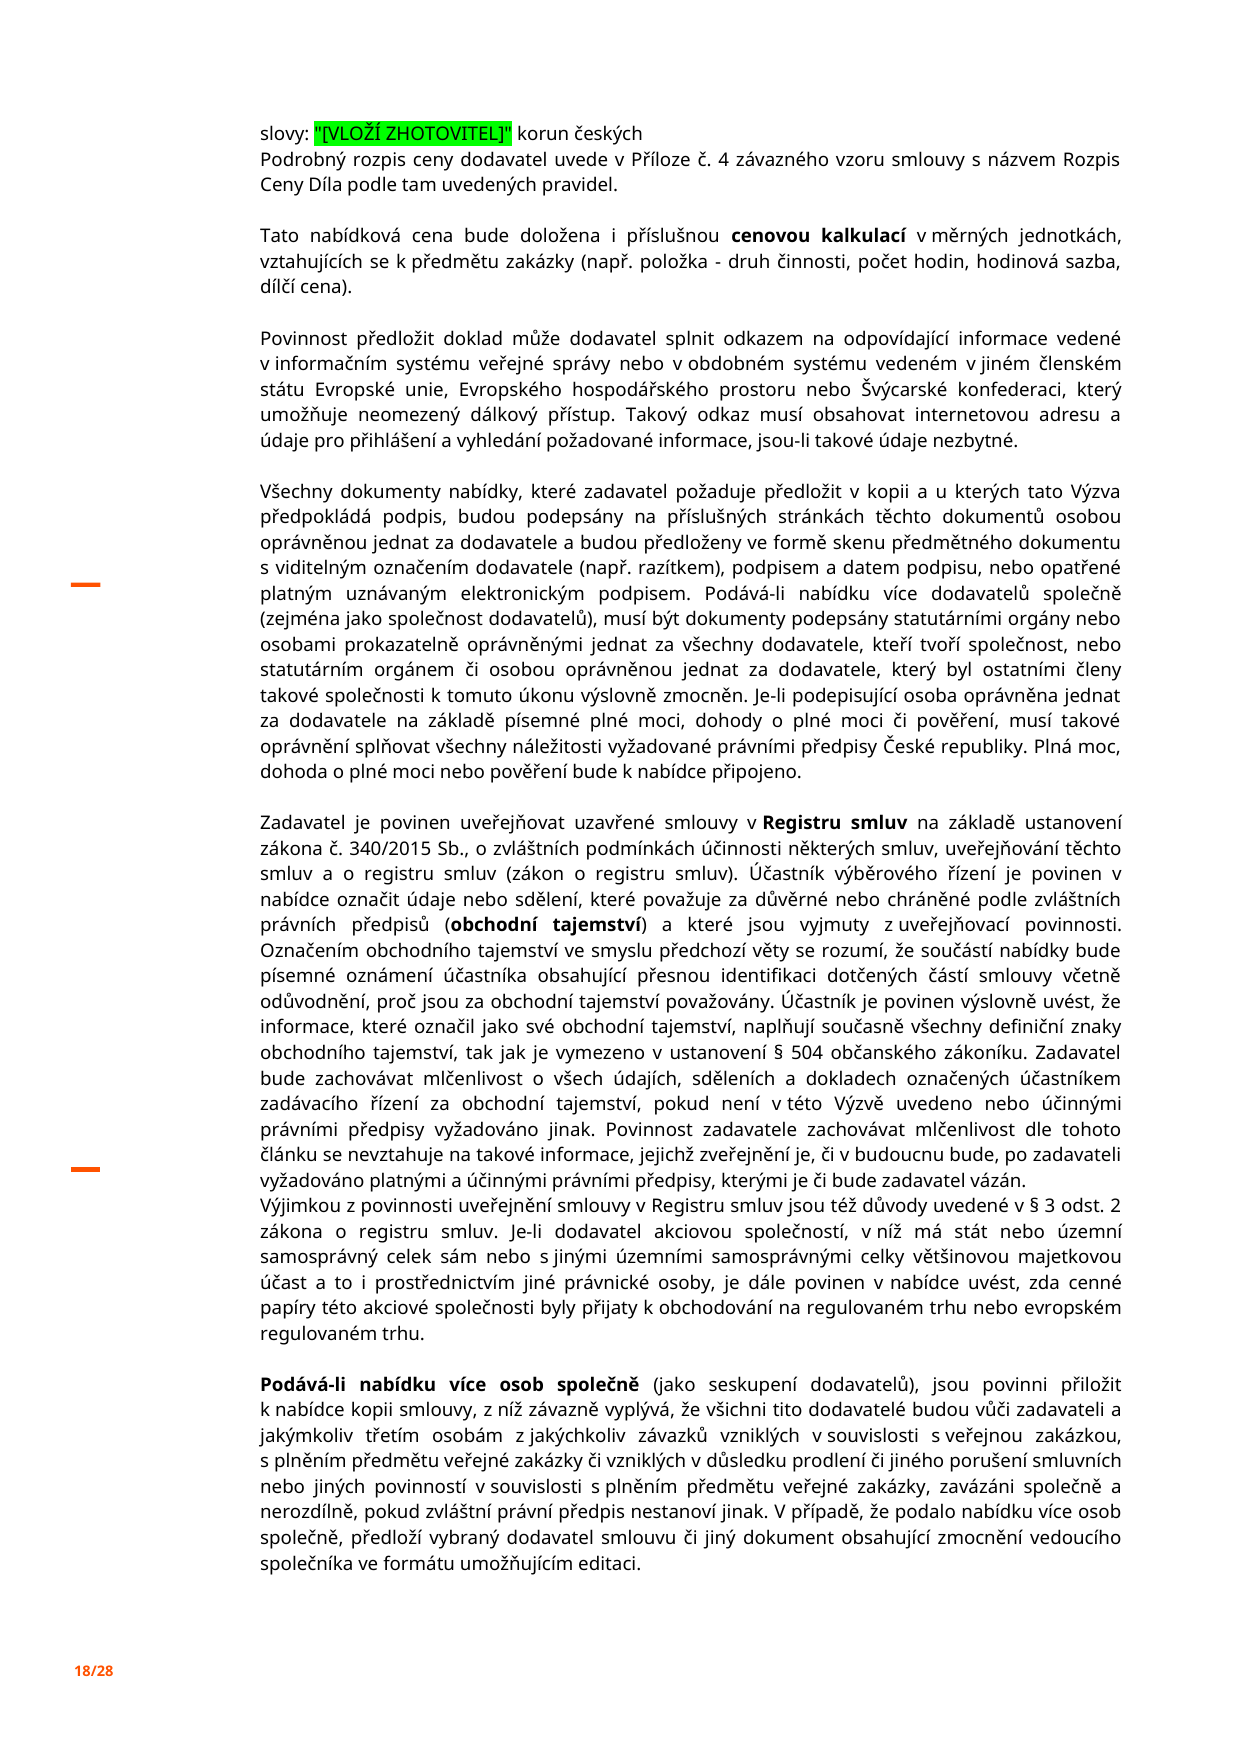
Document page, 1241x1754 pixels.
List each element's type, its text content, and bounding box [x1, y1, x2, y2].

text Podrobný rozpis ceny dodavatel uvede v Příloze č. 4 závazného vzoru smlouvy s názvem Rozpis Ceny Díla podle tam uvedených pravidel. [260, 146, 1122, 197]
text Podává-li nabídku více osob společně (jako seskupení dodavatelů), jsou povinni přiložit k nabídce kopii smlouvy, z níž závazně vyplývá, že všichni tito dodavatelé budou vůči zadavateli a jakýmkoliv třetím osobám z jakýchkoliv závazků vzniklých v souvislosti s veřejnou zakázkou, s plněním předmětu veřejné zakázky či vzniklých v důsledku prodlení či jiného porušení smluvních nebo jiných povinností v souvislosti s plněním předmětu veřejné zakázky, zavázáni společně a nerozdílně, pokud zvláštní právní předpis nestanoví jinak. V případě, že podalo nabídku více osob společně, předloží vybraný dodavatel smlouvu či jiný dokument obsahující zmocnění vedoucího společníka ve formátu umožňujícím editaci. [260, 1371, 1122, 1575]
text Výjimkou z povinnosti uveřejnění smlouvy v Registru smluv jsou též důvody uvedené v § 3 odst. 2 zákona o registru smluv. Je-li dodavatel akciovou společností, v níž má stát nebo územní samosprávný celek sám nebo s jinými územními samosprávnými celky většinovou majetkovou účast a to i prostřednictvím jiné právnické osoby, je dále povinen v nabídce uvést, zda cenné papíry této akciové společnosti byly přijaty k obchodování na regulovaném trhu nebo evropském regulovaném trhu. [260, 1192, 1122, 1346]
text Povinnost předložit doklad může dodavatel splnit odkazem na odpovídající informace vedené v informačním systému veřejné správy nebo v obdobném systému vedeném v jiném členském státu Evropské unie, Evropského hospodářského prostoru nebo Švýcarské konfederaci, který umožňuje neomezený dálkový přístup. Takový odkaz musí obsahovat internetovou adresu a údaje pro přihlášení a vyhledání požadované informace, jsou-li takové údaje nezbytné. [260, 325, 1122, 452]
text Všechny dokumenty nabídky, které zadavatel požaduje předložit v kopii a u kterých tato Výzva předpokládá podpis, budou podepsány na příslušných stránkách těchto dokumentů osobou oprávněnou jednat za dodavatele a budou předloženy ve formě skenu předmětného dokumentu s viditelným označením dodavatele (např. razítkem), podpisem a datem podpisu, nebo opatřené platným uznávaným elektronickým podpisem. Podává-li nabídku více dodavatelů společně (zejména jako společnost dodavatelů), musí být dokumenty podepsány statutárními orgány nebo osobami prokazatelně oprávněnými jednat za všechny dodavatele, kteří tvoří společnost, nebo statutárním orgánem či osobou oprávněnou jednat za dodavatele, který byl ostatními členy takové společnosti k tomuto úkonu výslovně zmocněn. Je-li podepisující osoba oprávněna jednat za dodavatele na základě písemné plné moci, dohody o plné moci či pověření, musí takové oprávnění splňovat všechny náležitosti vyžadované právními předpisy České republiky. Plná moc, dohoda o plné moci nebo pověření bude k nabídce připojeno. [260, 478, 1122, 784]
text slovy: "[VLOŽÍ ZHOTOVITEL]" korun českých [512, 121, 1122, 146]
text Tato nabídková cena bude doložena i příslušnou cenovou kalkulací v měrných jednotkách, vztahujících se k předmětu zakázky (např. položka - druh činnosti, počet hodin, hodinová sazba, dílčí cena). [260, 223, 1122, 299]
text Zadavatel je povinen uveřejňovat uzavřené smlouvy v Registru smluv na základě ustanovení zákona č. 340/2015 Sb., o zvláštních podmínkách účinnosti některých smluv, uveřejňování těchto smluv a o registru smluv (zákon o registru smluv). Účastník výběrového řízení je povinen v nabídce označit údaje nebo sdělení, které považuje za důvěrné nebo chráněné podle zvláštních právních předpisů (obchodní tajemství) a které jsou vyjmuty z uveřejňovací povinnosti. Označením obchodního tajemství ve smyslu předchozí věty se rozumí, že součástí nabídky bude písemné oznámení účastníka obsahující přesnou identifikaci dotčených částí smlouvy včetně odůvodnění, proč jsou za obchodní tajemství považovány. Účastník je povinen výslovně uvést, že informace, které označil jako své obchodní tajemství, naplňují současně všechny definiční znaky obchodního tajemství, tak jak je vymezeno v ustanovení § 504 občanského zákoníku. Zadavatel bude zachovávat mlčenlivost o všech údajích, sděleních a dokladech označených účastníkem zadávacího řízení za obchodní tajemství, pokud není v této Výzvě uvedeno nebo účinnými právními předpisy vyžadováno jinak. Povinnost zadavatele zachovávat mlčenlivost dle tohoto článku se nevztahuje na takové informace, jejichž zveřejnění je, či v budoucnu bude, po zadavateli vyžadováno platnými a účinnými právními předpisy, kterými je či bude zadavatel vázán. [260, 810, 1122, 1192]
